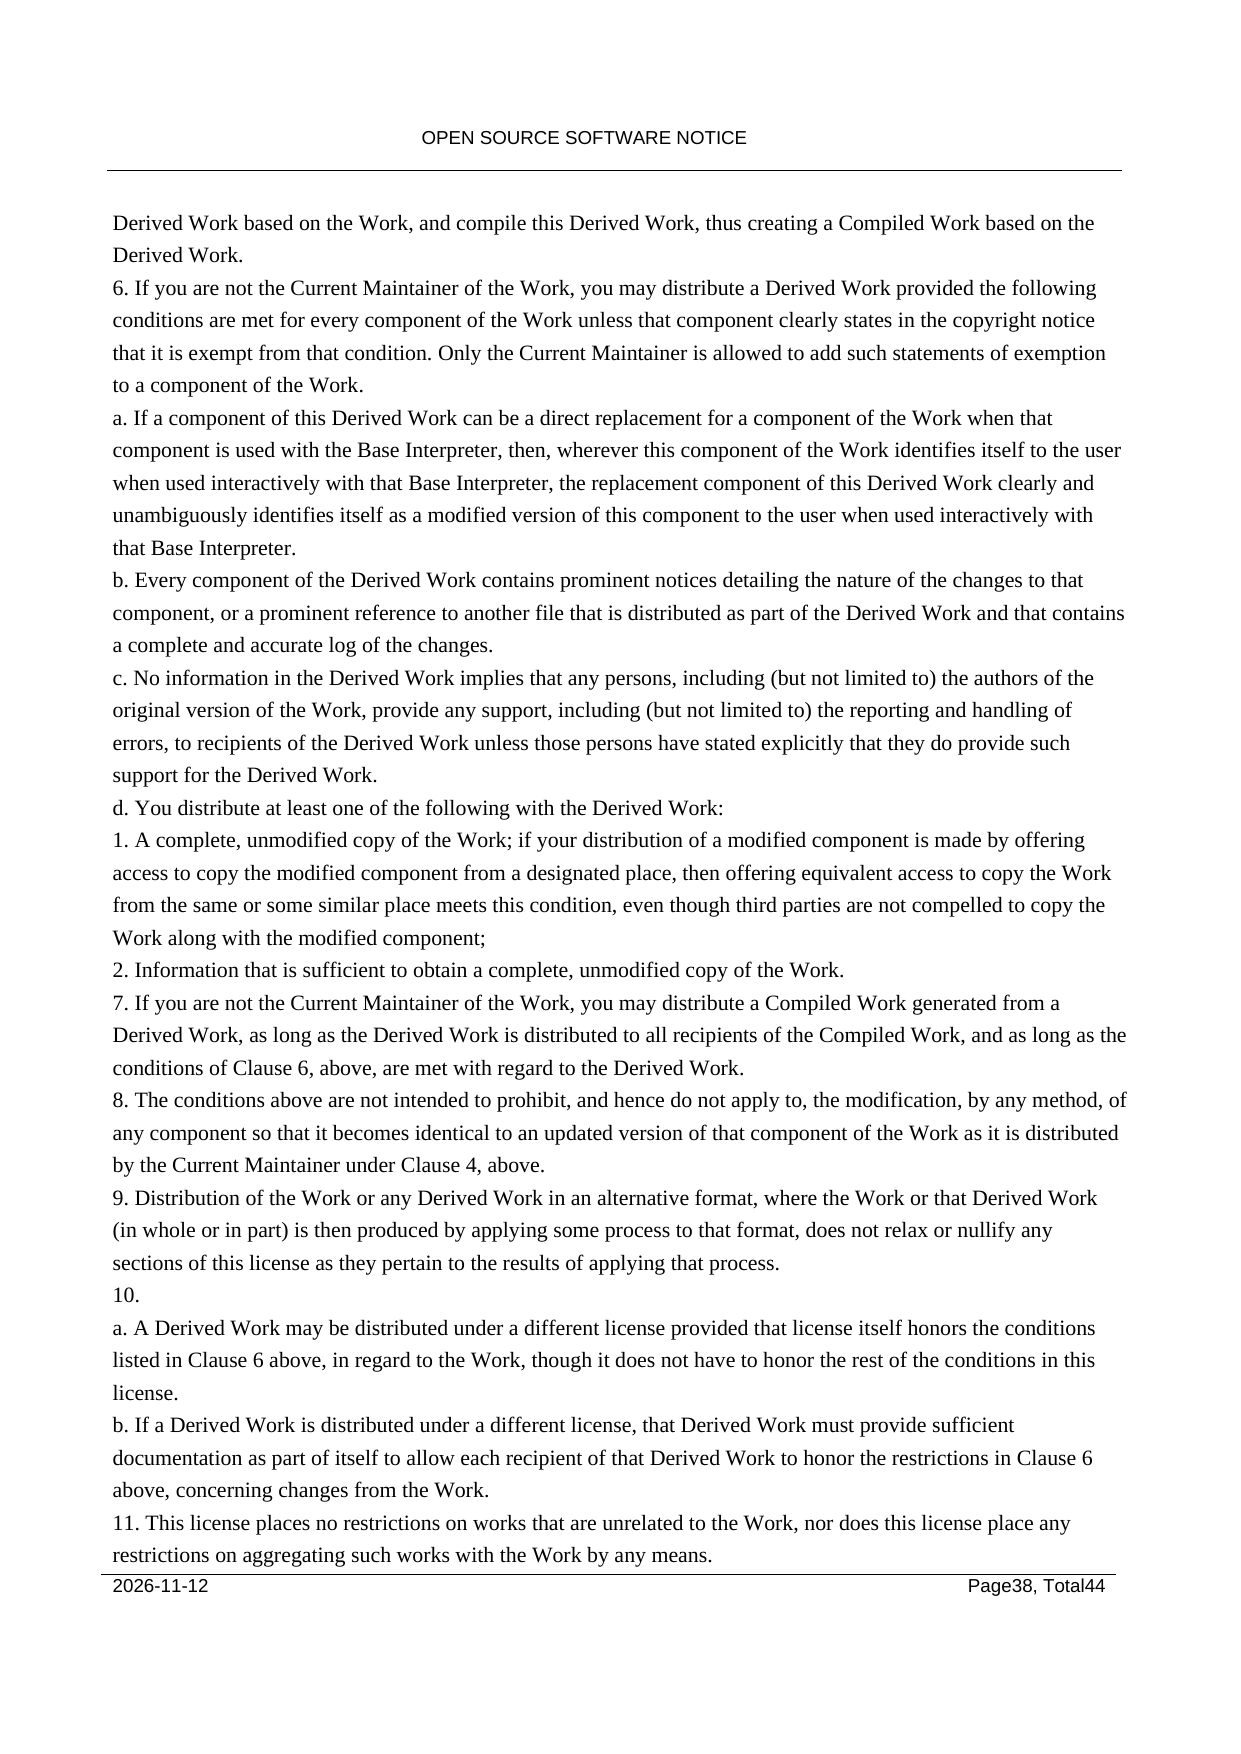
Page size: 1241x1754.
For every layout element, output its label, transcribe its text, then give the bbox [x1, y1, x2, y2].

text 7. If you are not the Current Maintainer of the Work, you may distribute a Compiled Work generated from a Derived Work, as long as the Derived Work is distributed to all recipients of the Compiled Work, and as long as the conditions of Clause 6, above, are met with regard to the Derived Work. [112, 986, 1128, 1084]
text 6. If you are not the Current Maintainer of the Work, you may distribute a Derived Work provided the following conditions are met for every component of the Work unless that component clearly states in the copyright notice that it is exempt from that condition. Only the Current Maintainer is allowed to add such statements of exemption to a component of the Work. [112, 271, 1128, 401]
text a. A Derived Work may be distributed under a different license provided that license itself honors the conditions listed in Clause 6 above, in regard to the Work, though it does not have to honor the rest of the conditions in this license. [112, 1311, 1128, 1409]
text b. Every component of the Derived Work contains prominent notices detailing the nature of the changes to that component, or a prominent reference to another file that is distributed as part of the Derived Work and that contains a complete and accurate log of the changes. [112, 564, 1128, 661]
text 9. Distribution of the Work or any Derived Work in an alternative format, where the Work or that Derived Work (in whole or in part) is then produced by applying some process to that format, does not relax or nullify any sections of this license as they pertain to the results of applying that process. [112, 1181, 1128, 1279]
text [112, 206, 1128, 271]
text a. If a component of this Derived Work can be a direct replacement for a component of the Work when that component is used with the Base Interpreter, then, wherever this component of the Work identifies itself to the user when used interactively with that Base Interpreter, the replacement component of this Derived Work clearly and unambiguously identifies itself as a modified version of this component to the user when used interactively with that Base Interpreter. [112, 401, 1128, 564]
text 10. [112, 1279, 1128, 1311]
text 11. This license places no restrictions on works that are unrelated to the Work, nor does this license place any restrictions on aggregating such works with the Work by any means. [112, 1506, 1128, 1571]
text c. No information in the Derived Work implies that any persons, including (but not limited to) the authors of the original version of the Work, provide any support, including (but not limited to) the reporting and handling of errors, to recipients of the Derived Work unless those persons have stated explicitly that they do provide such support for the Derived Work. [112, 661, 1128, 791]
text d. You distribute at least one of the following with the Derived Work: [112, 791, 1128, 824]
text 1. A complete, unmodified copy of the Work; if your distribution of a modified component is made by offering access to copy the modified component from a designated place, then offering equivalent access to copy the Work from the same or some similar place meets this condition, even though third parties are not compelled to copy the Work along with the modified component; [112, 824, 1128, 954]
text 8. The conditions above are not intended to prohibit, and hence do not apply to, the modification, by any method, of any component so that it becomes identical to an updated version of that component of the Work as it is distributed by the Current Maintainer under Clause 4, above. [112, 1084, 1128, 1181]
text 2. Information that is sufficient to obtain a complete, unmodified copy of the Work. [112, 954, 1128, 986]
text b. If a Derived Work is distributed under a different license, that Derived Work must provide sufficient documentation as part of itself to allow each recipient of that Derived Work to honor the restrictions in Clause 6 above, concerning changes from the Work. [112, 1409, 1128, 1506]
